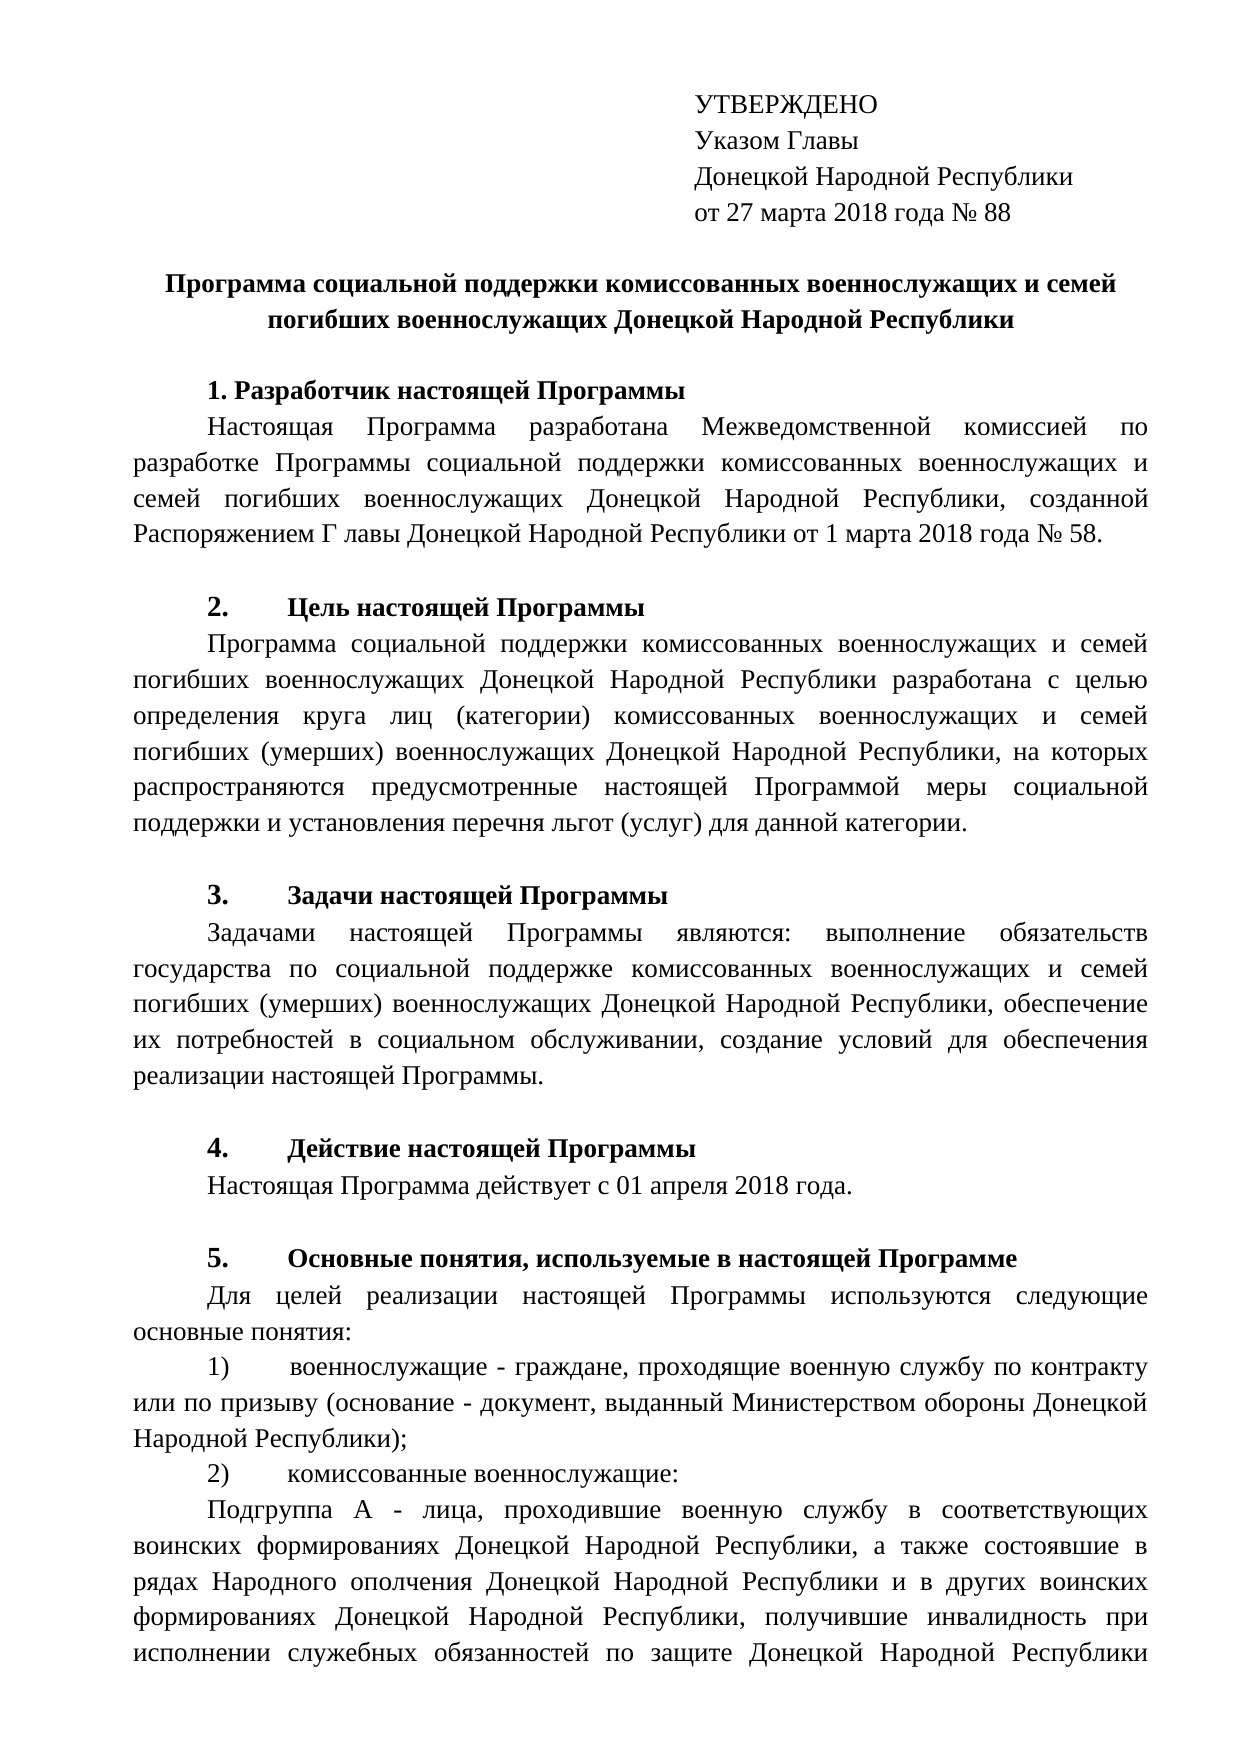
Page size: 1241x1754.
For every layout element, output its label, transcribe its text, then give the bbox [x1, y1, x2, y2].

list Задачи настоящей Программы [133, 877, 1149, 911]
text от 27 марта 2018 года № 88 [694, 196, 1149, 227]
text Программа социальной поддержки комиссованных военнослужащих и семей погибших военнослужащих Донецкой Народной Республики [133, 267, 1149, 334]
list Основные понятия, используемые в настоящей Программе [133, 1240, 1149, 1274]
text Для целей реализации настоящей Программы используются следующие основные понятия: [133, 1279, 1149, 1346]
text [133, 1493, 1149, 1667]
list Действие настоящей Программы [133, 1130, 1149, 1164]
text Донецкой Народной Республики [694, 160, 1149, 191]
text Задачами настоящей Программы являются: выполнение обязательств государства по социальной поддержке комиссованных военнослужащих и семей погибших (умерших) военнослужащих Донецкой Народной Республики, обеспечение их потребностей в социальном обслуживании, создание условий для обеспечения реализации настоящей Программы. [133, 916, 1149, 1090]
list военнослужащие - граждане, проходящие военную службу по контракту или по призыву (основание - документ, выданный Министерством обороны Донецкой Народной Республики); [133, 1350, 1149, 1453]
text УТВЕРЖДЕНО [694, 89, 1149, 120]
text Указом Главы [694, 124, 1149, 156]
list Цель настоящей Программы [133, 589, 1149, 622]
text Настоящая Программа действует с 01 апреля 2018 года. [133, 1169, 1149, 1200]
text Программа социальной поддержки комиссованных военнослужащих и семей погибших военнослужащих Донецкой Народной Республики разработана с целью определения круга лиц (категории) комиссованных военнослужащих и семей погибших (умерших) военнослужащих Донецкой Народной Республики, на которых распространяются предусмотренные настоящей Программой меры социальной поддержки и установления перечня льгот (услуг) для данной категории. [133, 627, 1149, 837]
list комиссованные военнослужащие: [133, 1458, 1149, 1489]
text Настоящая Программа разработана Межведомственной комиссией по разработке Программы социальной поддержки комиссованных военнослужащих и семей погибших военнослужащих Донецкой Народной Республики, созданной Распоряжением Г лавы Донецкой Народной Республики от 1 марта 2018 года № 58. [133, 410, 1149, 548]
text 1. Разработчик настоящей Программы [133, 374, 1149, 406]
